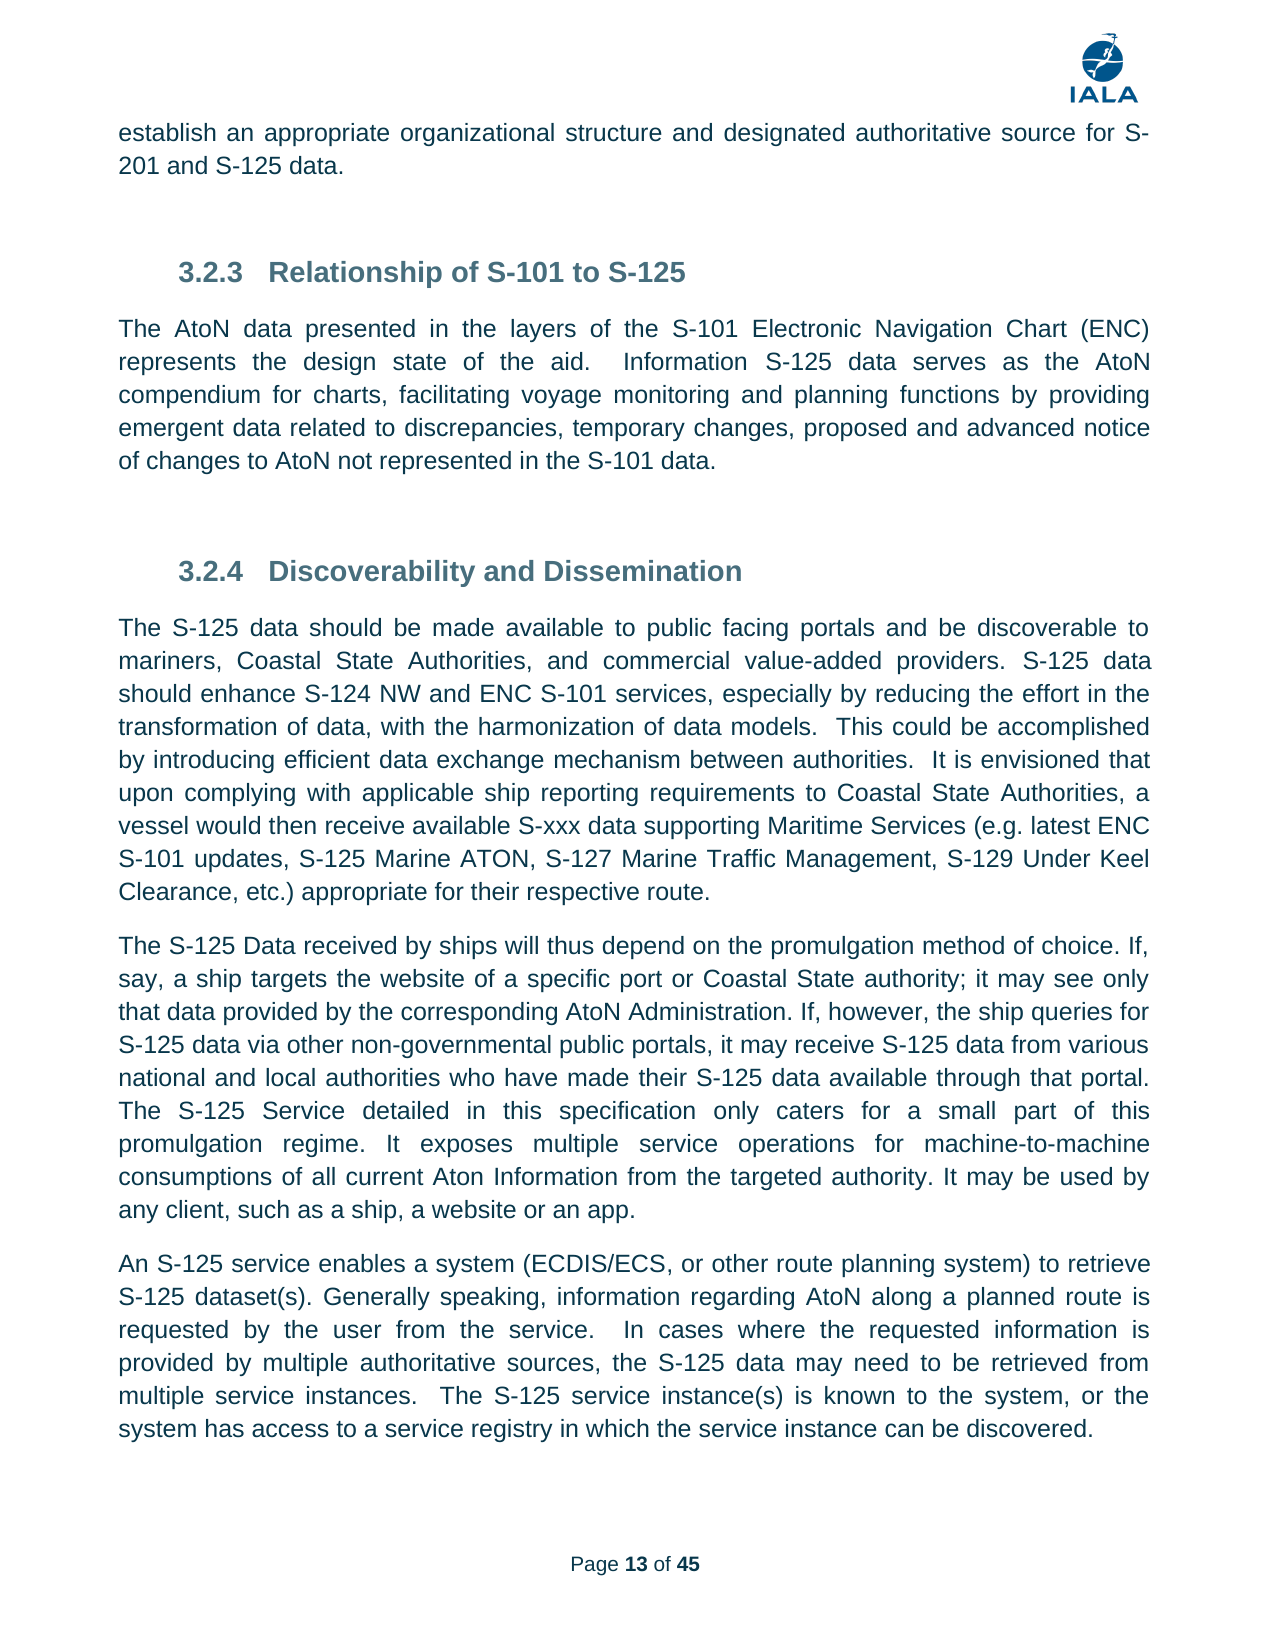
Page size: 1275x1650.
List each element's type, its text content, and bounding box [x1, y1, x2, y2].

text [118, 118, 1152, 180]
picture [1055, 25, 1150, 118]
text An S-125 service enables a system (ECDIS/ECS, or other route planning system) to retrieve S-125 dataset(s). Generally speaking, information regarding AtoN along a planned route is requested by the user from the service. In cases where the requested information is provided by multiple authoritative sources, the S-125 data may need to be retrieved from multiple service instances. The S-125 service instance(s) is known to the system, or the system has access to a service registry in which the service instance can be discovered. [118, 1249, 1152, 1443]
subtitle Discoverability and Dissemination [178, 554, 1152, 587]
text The AtoN data presented in the layers of the S-101 Electronic Navigation Chart (ENC) represents the design state of the aid. Information S-125 data serves as the AtoN compendium for charts, facilitating voyage monitoring and planning functions by providing emergent data related to discrepancies, temporary changes, proposed and advanced notice of changes to AtoN not represented in the S-101 data. [118, 314, 1152, 475]
text The S-125 Data received by ships will thus depend on the promulgation method of choice. If, say, a ship targets the website of a specific port or Coastal State authority; it may see only that data provided by the corresponding AtoN Administration. If, however, the ship queries for S-125 data via other non-governmental public portals, it may receive S-125 data from various national and local authorities who have made their S-125 data available through that portal. The S-125 Service detailed in this specification only caters for a small part of this promulgation regime. It exposes multiple service operations for machine-to-machine consumptions of all current Aton Information from the targeted authority. It may be used by any client, such as a ship, a website or an app. [118, 931, 1152, 1224]
subtitle Relationship of S-101 to S-125 [178, 255, 1152, 288]
text The S-125 data should be made available to public facing portals and be discoverable to mariners, Coastal State Authorities, and commercial value-added providers. S-125 data should enhance S-124 NW and ENC S-101 services, especially by reducing the effort in the transformation of data, with the harmonization of data models. This could be accomplished by introducing efficient data exchange mechanism between authorities. It is envisioned that upon complying with applicable ship reporting requirements to Coastal State Authorities, a vessel would then receive available S-xxx data supporting Maritime Services (e.g. latest ENC S-101 updates, S-125 Marine ATON, S-127 Marine Traffic Management, S-129 Under Keel Clearance, etc.) appropriate for their respective route. [118, 613, 1152, 906]
